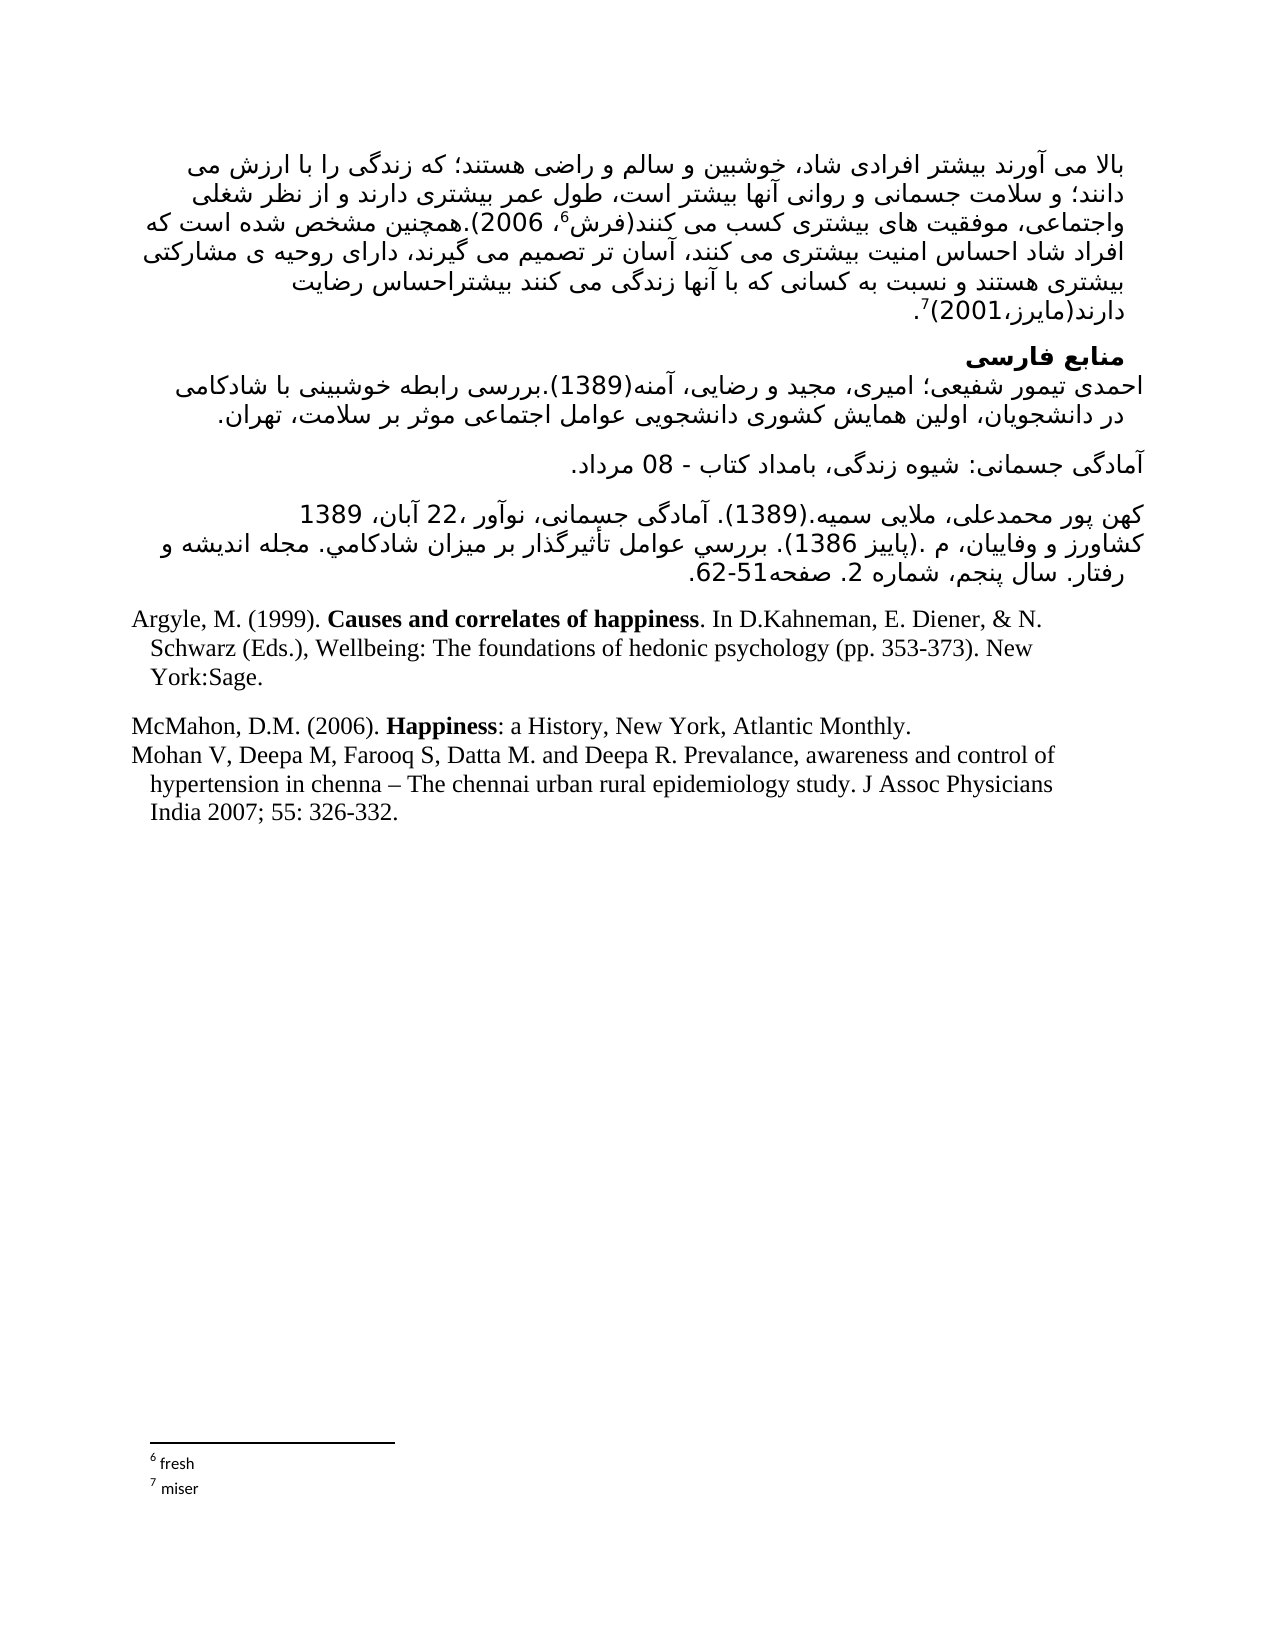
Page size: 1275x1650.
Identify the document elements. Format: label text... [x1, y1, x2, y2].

text کهن پور محمدعلی، ملایی سمیه.(1389). آمادگی جسمانی، نوآور ،22 آبان، 1389 [165, 500, 1144, 529]
text Mohan V, Deepa M, Farooq S, Datta M. and Deepa R. Prevalance, awareness and control of hypertension in chenna – The chennai urban rural epidemiology study. J Assoc Physicians India 2007; 55: 326-332. [131, 740, 1085, 826]
text كشاورز و وفاييان، م .(پاييز 1386). بررسي عوامل تأثيرگذار بر ميزان شادكامي. مجله انديشه و رفتار. سال پنجم، شماره 2. صفحه51-62. [150, 529, 1144, 587]
text آمادگی جسمانی: شیوه زندگی، بامداد کتاب - 08 مرداد. [150, 450, 1144, 479]
text احمدی تیمور شفیعی؛ امیری، مجید و رضایی، آمنه(1389).بررسی رابطه خوشبینی با شادکامی در دانشجویان، اولین همایش کشوری دانشجویی عوامل اجتماعی موثر بر سلامت، تهران. [150, 371, 1144, 429]
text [150, 150, 1125, 325]
text منابع فارسی [150, 342, 1125, 371]
text McMahon, D.M. (2006). Happiness: a History, New York, Atlantic Monthly. [131, 711, 1110, 740]
text Argyle, M. (1999). Causes and correlates of happiness. In D.Kahneman, E. Diener, & N. Schwarz (Eds.), Wellbeing: The foundations of hedonic psychology (pp. 353-373). New York:Sage. [131, 604, 1125, 690]
